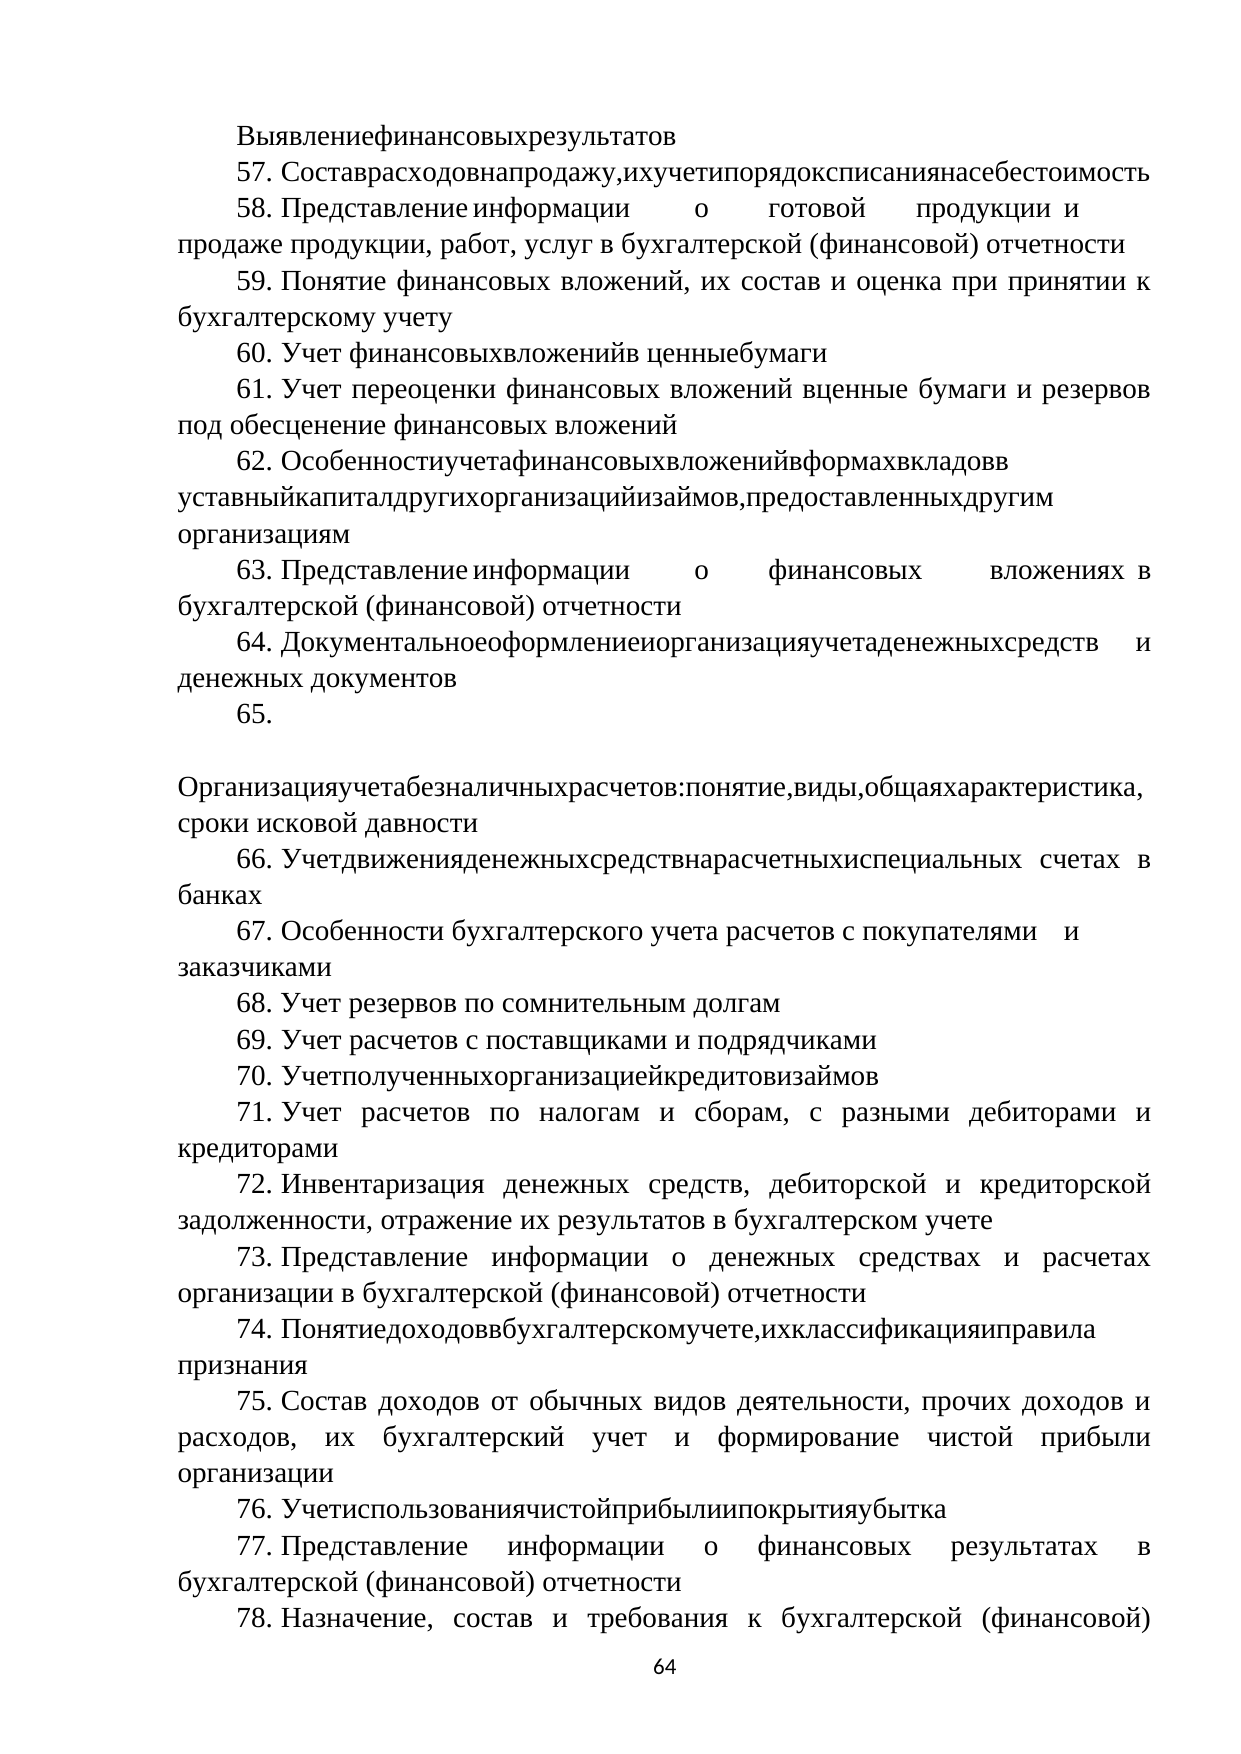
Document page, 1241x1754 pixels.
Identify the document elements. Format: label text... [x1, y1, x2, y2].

text 62. Особенностиучетафинансовыхвложенийвформахвкладовв уставныйкапиталдругихорганизацийизаймов,предоставленныхдругим организациям [177, 443, 1152, 549]
text 60. Учет финансовыхвложенийв ценныебумаги [177, 335, 1152, 368]
text 68. Учет резервов по сомнительным долгам [177, 986, 1152, 1019]
text 74. Понятиедоходоввбухгалтерскомучете,ихклассификацияиправила признания [177, 1311, 1152, 1381]
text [177, 1600, 1152, 1634]
text 63. Представление информации о финансовых вложениях в бухгалтерской (финансовой) отчетности [177, 552, 1152, 622]
text 77. Представление информации о финансовых результатах в бухгалтерской (финансовой) отчетности [177, 1528, 1152, 1597]
text 72. Инвентаризация денежных средств, дебиторской и кредиторской задолженности, отражение их результатов в бухгалтерском учете [177, 1166, 1152, 1236]
text 75. Состав доходов от обычных видов деятельности, прочих доходов и расходов, их бухгалтерский учет и формирование чистой прибыли организации [177, 1383, 1152, 1489]
text 69. Учет расчетов с поставщиками и подрядчиками [177, 1022, 1152, 1055]
text 73. Представление информации о денежных средствах и расчетах организации в бухгалтерской (финансовой) отчетности [177, 1239, 1152, 1308]
text 59. Понятие финансовых вложений, их состав и оценка при принятии к бухгалтерскому учету [177, 263, 1152, 332]
text 65. Организацияучетабезналичныхрасчетов:понятие,виды,общаяхарактеристика, сроки исковой давности [177, 696, 1152, 838]
text 57. Составрасходовнапродажу,ихучетипорядоксписаниянасебестоимость [177, 154, 1152, 188]
text 58. Представление информации о готовой продукции и продаже продукции, работ, услуг в бухгалтерской (финансовой) отчетности [177, 190, 1152, 260]
text Выявлениефинансовыхрезультатов [177, 118, 1152, 152]
text 67. Особенности бухгалтерского учета расчетов с покупателями и заказчиками [177, 913, 1152, 983]
text 64. Документальноеоформлениеиорганизацияучетаденежныхсредств и денежных документов [177, 624, 1152, 694]
text 70. Учетполученныхорганизациейкредитовизаймов [177, 1058, 1152, 1091]
text 66. Учетдвиженияденежныхсредствнарасчетныхиспециальных счетах в банках [177, 841, 1152, 911]
text 61. Учет переоценки финансовых вложений вценные бумаги и резервов под обесценение финансовых вложений [177, 371, 1152, 441]
text 71. Учет расчетов по налогам и сборам, с разными дебиторами и кредиторами [177, 1094, 1152, 1164]
text 76. Учетиспользованиячистойприбылиипокрытияубытка [177, 1492, 1152, 1525]
